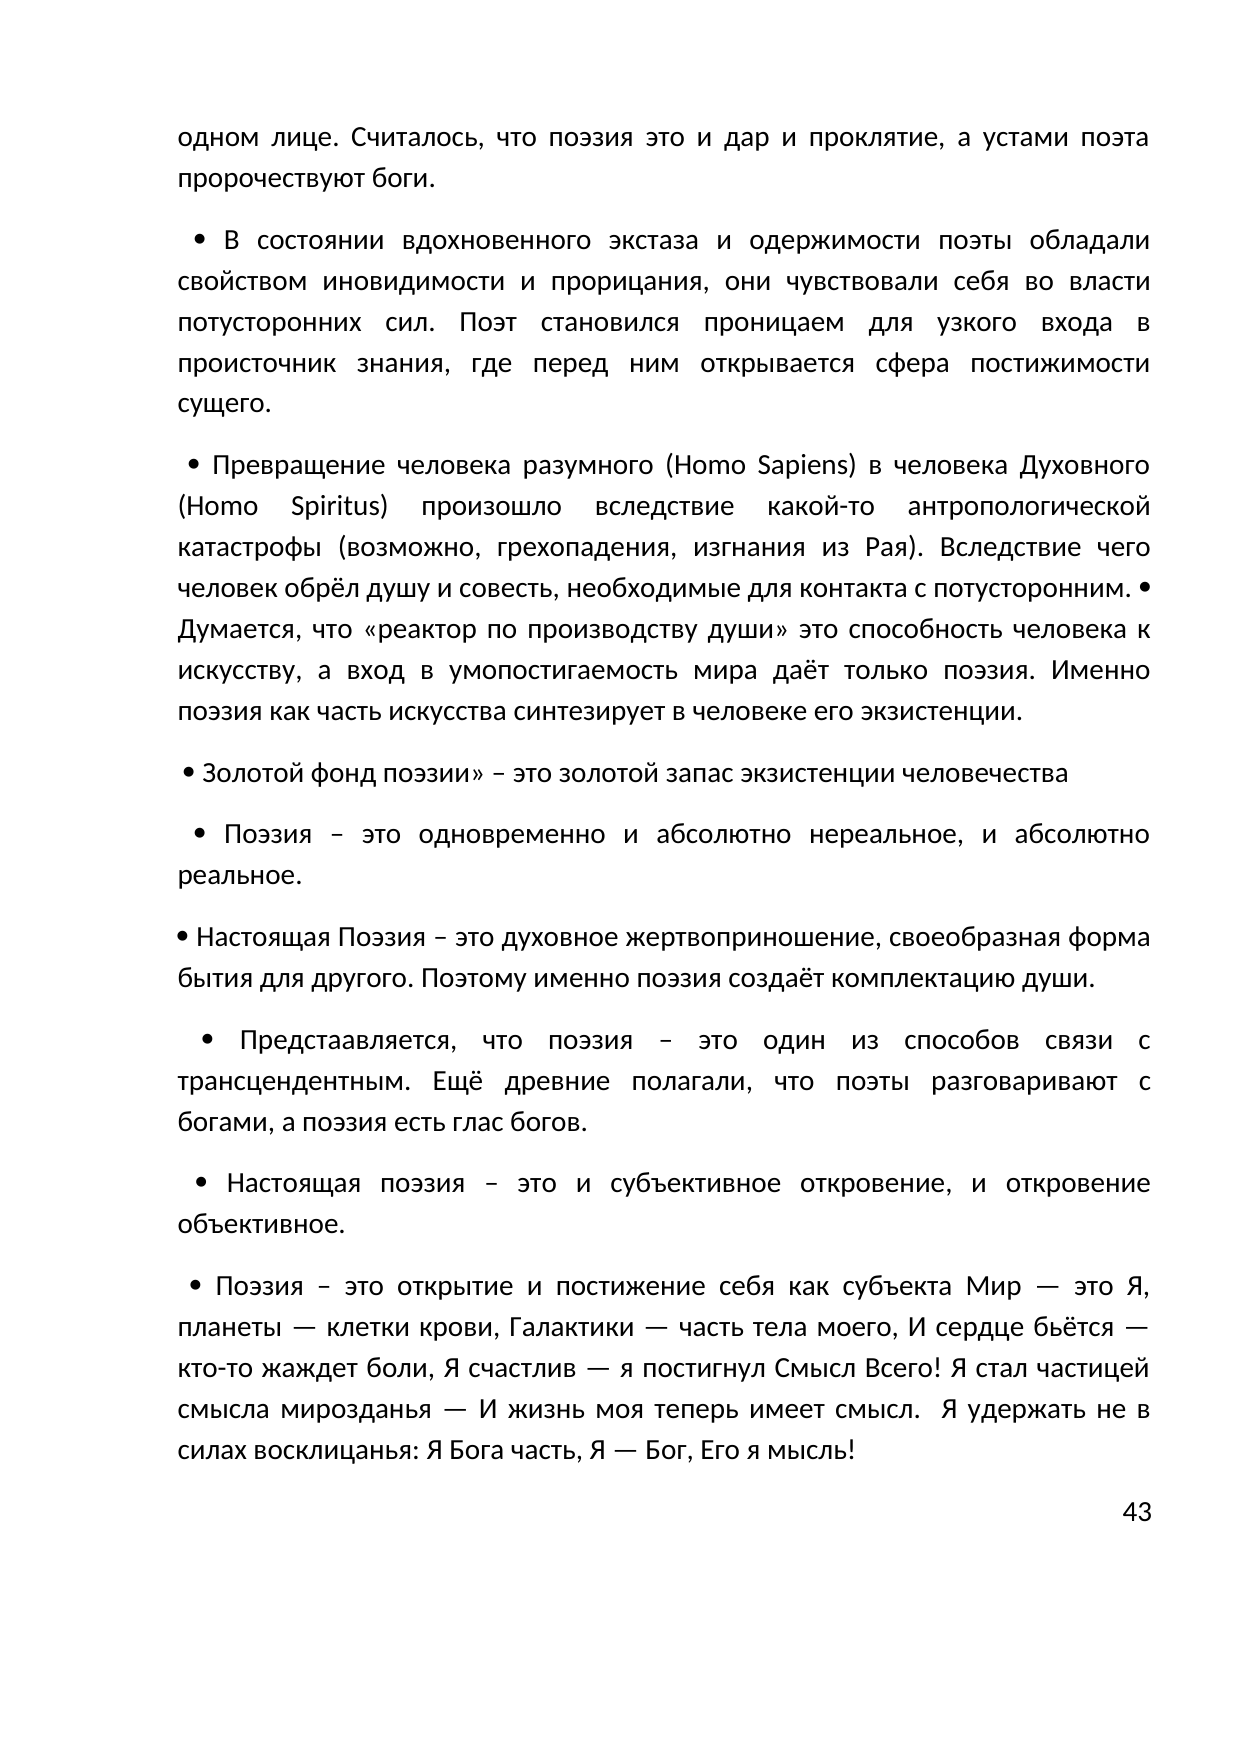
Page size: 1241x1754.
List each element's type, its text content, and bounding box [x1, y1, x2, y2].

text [177, 118, 1152, 195]
text 43 [177, 1493, 1152, 1528]
text Поэзия – это открытие и постижение себя как субъекта Мир — это Я, планеты — клетки крови, Галактики — часть тела моего, И сердце бьётся — кто-то жаждет боли, Я счастлив — я постигнул Смысл Всего! Я стал частицей смысла мирозданья — И жизнь моя теперь имеет смысл. Я удержать не в силах восклицанья: Я Бога часть, Я — Бог, Его я мысль! [177, 1267, 1152, 1467]
text Поэзия – это одновременно и абсолютно нереальное, и абсолютно реальное. [177, 816, 1152, 892]
text В состоянии вдохновенного экстаза и одержимости поэты обладали свойством иновидимости и прорицания, они чувствовали себя во власти потусторонних сил. Поэт становился проницаем для узкого входа в происточник знания, где перед ним открывается сфера постижимости сущего. [177, 221, 1152, 420]
text Превращение человека разумного (Homo Sapiens) в человека Духовного (Homo Spiritus) произошло вследствие какой-то антропологической катастрофы (возможно, грехопадения, изгнания из Рая). Вследствие чего человек обрёл душу и совесть, необходимые для контакта с потусторонним. Думается, что «реактор по производству души» это способность человека к искусству, а вход в умопостигаемость мира даёт только поэзия. Именно поэзия как часть искусства синтезирует в человеке его экзистенции. [177, 446, 1152, 728]
text Предстаавляется, что поэзия – это один из способов связи с трансцендентным. Ещё древние полагали, что поэты разговаривают с богами, а поэзия есть глас богов. [177, 1021, 1152, 1138]
text Настоящая Поэзия – это духовное жертвоприношение, своеобразная форма бытия для другого. Поэтому именно поэзия создаёт комплектацию души. [177, 918, 1152, 995]
text Золотой фонд поэзии» – это золотой запас экзистенции человечества [177, 754, 1152, 789]
text Настоящая поэзия – это и субъективное откровение, и откровение объективное. [177, 1164, 1152, 1241]
